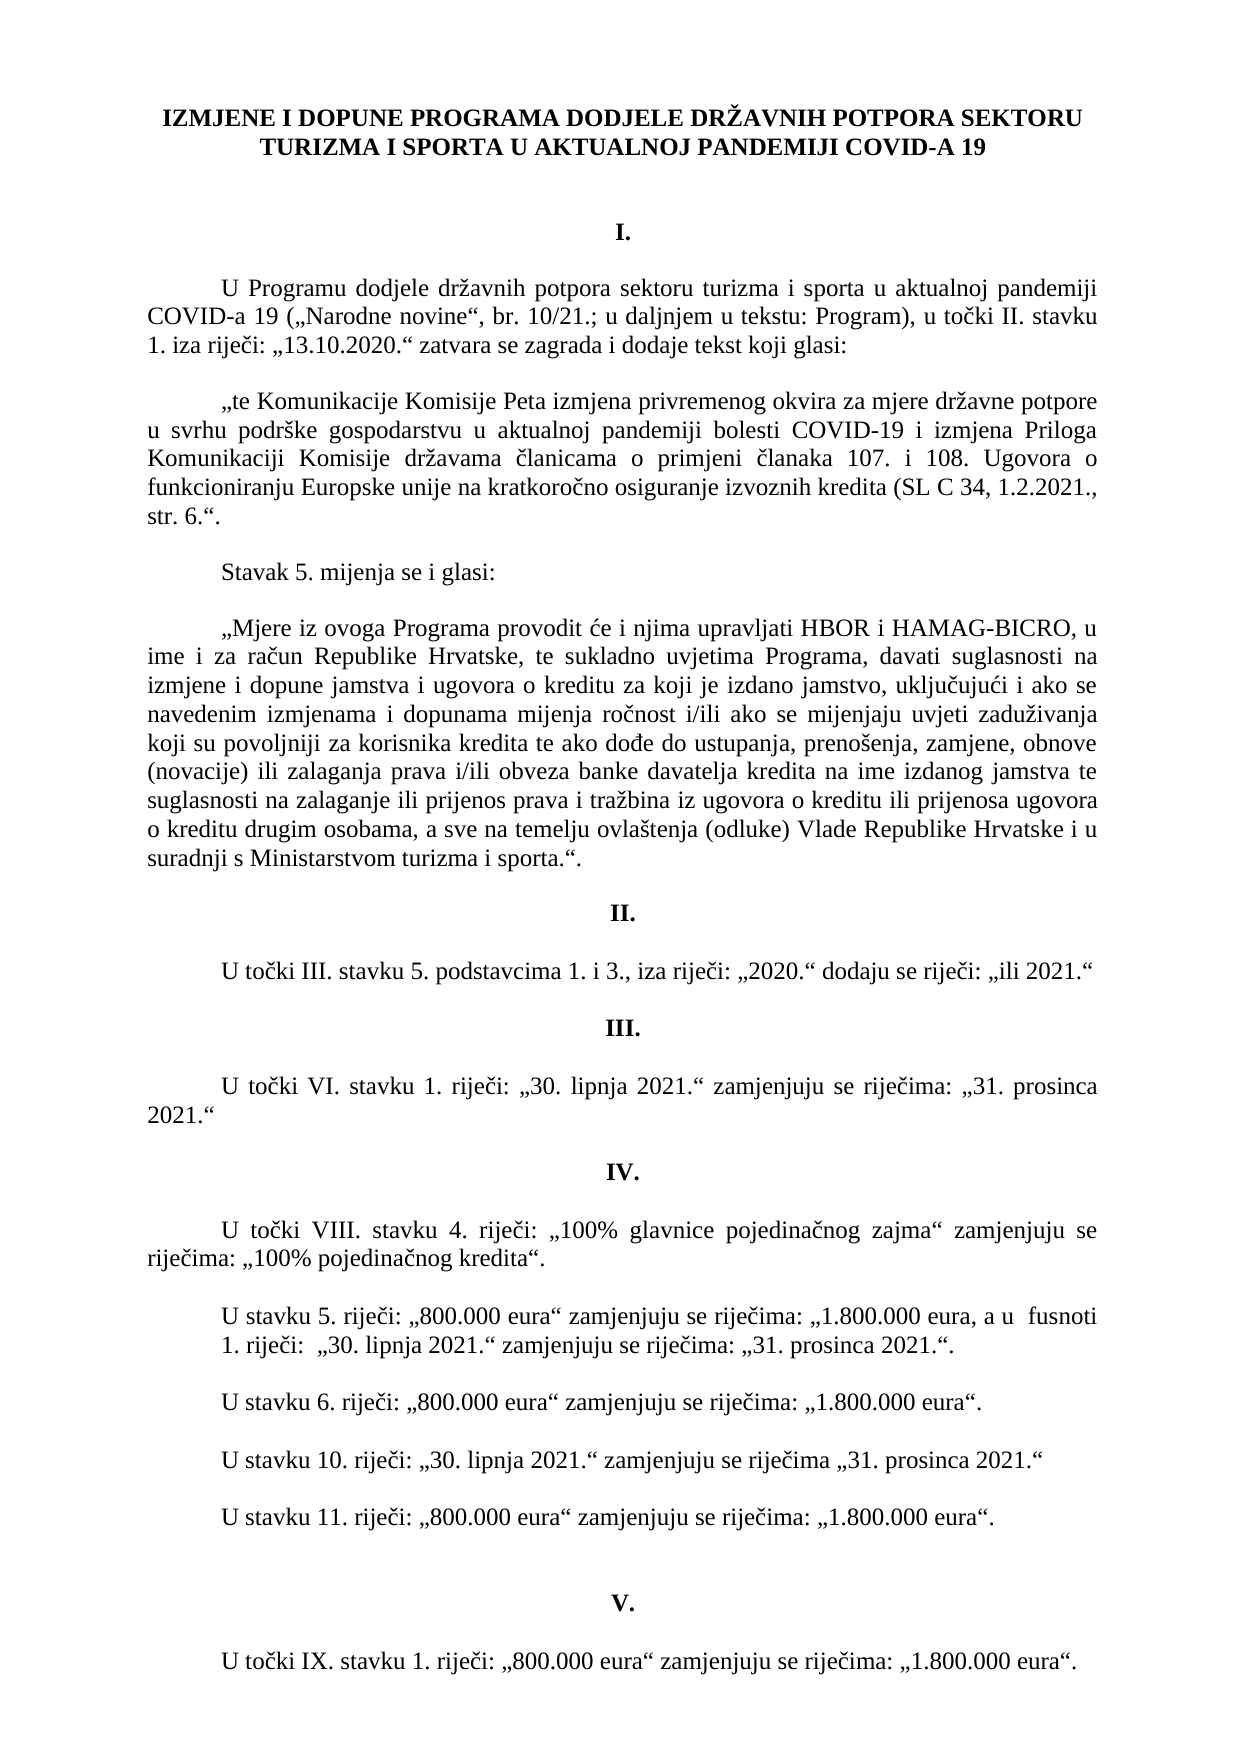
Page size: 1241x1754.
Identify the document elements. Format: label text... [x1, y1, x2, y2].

text Stavak 5. mijenja se i glasi: [147, 557, 1099, 586]
text U stavku 6. riječi: „800.000 eura“ zamjenjuju se riječima: „1.800.000 eura“. [147, 1387, 1099, 1416]
text U točki VIII. stavku 4. riječi: „100% glavnice pojedinačnog zajma“ zamjenjuju se riječima: „100% pojedinačnog kredita“. [147, 1215, 1099, 1272]
text „Mjere iz ovoga Programa provodit će i njima upravljati HBOR i HAMAG-BICRO, u ime i za račun Republike Hrvatske, te sukladno uvjetima Programa, davati suglasnosti na izmjene i dopune jamstva i ugovora o kreditu za koji je izdano jamstvo, uključujući i ako se navedenim izmjenama i dopunama mijenja ročnost i/ili ako se mijenjaju uvjeti zaduživanja koji su povoljniji za korisnika kredita te ako dođe do ustupanja, prenošenja, zamjene, obnove (novacije) ili zalaganja prava i/ili obveza banke davatelja kredita na ime izdanog jamstva te suglasnosti na zalaganje ili prijenos prava i tražbina iz ugovora o kreditu ili prijenosa ugovora o kreditu drugim osobama, a sve na temelju ovlaštenja (odluke) Vlade Republike Hrvatske i u suradnji s Ministarstvom turizma i sporta.“. [147, 613, 1099, 871]
text U Programu dodjele državnih potpora sektoru turizma i sporta u aktualnoj pandemiji COVID-a 19 („Narodne novine“, br. 10/21.; u daljnjem u tekstu: Program), u točki II. stavku 1. iza riječi: „13.10.2020.“ zatvara se zagrada i dodaje tekst koji glasi: [147, 273, 1099, 359]
text IV. [147, 1157, 1099, 1186]
text U stavku 10. riječi: „30. lipnja 2021.“ zamjenjuju se riječima „31. prosinca 2021.“ [147, 1445, 1099, 1473]
text III. [147, 1013, 1099, 1042]
text „te Komunikacije Komisije Peta izmjena privremenog okvira za mjere državne potpore u svrhu podrške gospodarstvu u aktualnoj pandemiji bolesti COVID-19 i izmjena Priloga Komunikaciji Komisije državama članicama o primjeni članaka 107. i 108. Ugovora o funkcioniranju Europske unije na kratkoročno osiguranje izvoznih kredita (SL C 34, 1.2.2021., str. 6.“. [147, 386, 1099, 530]
text U stavku 11. riječi: „800.000 eura“ zamjenjuju se riječima: „1.800.000 eura“. [147, 1502, 1099, 1531]
text V. [147, 1588, 1099, 1617]
text II. [147, 898, 1099, 927]
text U točki III. stavku 5. podstavcima 1. i 3., iza riječi: „2020.“ dodaju se riječi: „ili 2021.“ [147, 956, 1099, 985]
text IZMJENE I DOPUNE PROGRAMA DODJELE DRŽAVNIH POTPORA SEKTORU TURIZMA I SPORTA U AKTUALNOJ PANDEMIJI COVID-A 19 [147, 103, 1099, 161]
text U točki IX. stavku 1. riječi: „800.000 eura“ zamjenjuju se riječima: „1.800.000 eura“. [147, 1646, 1099, 1675]
text U stavku 5. riječi: „800.000 eura“ zamjenjuju se riječima: „1.800.000 eura, a u fusnoti 1. riječi: „30. lipnja 2021.“ zamjenjuju se riječima: „31. prosinca 2021.“. [221, 1301, 1099, 1358]
text U točki VI. stavku 1. riječi: „30. lipnja 2021.“ zamjenjuju se riječima: „31. prosinca 2021.“ [147, 1071, 1099, 1128]
text I. [147, 217, 1099, 246]
